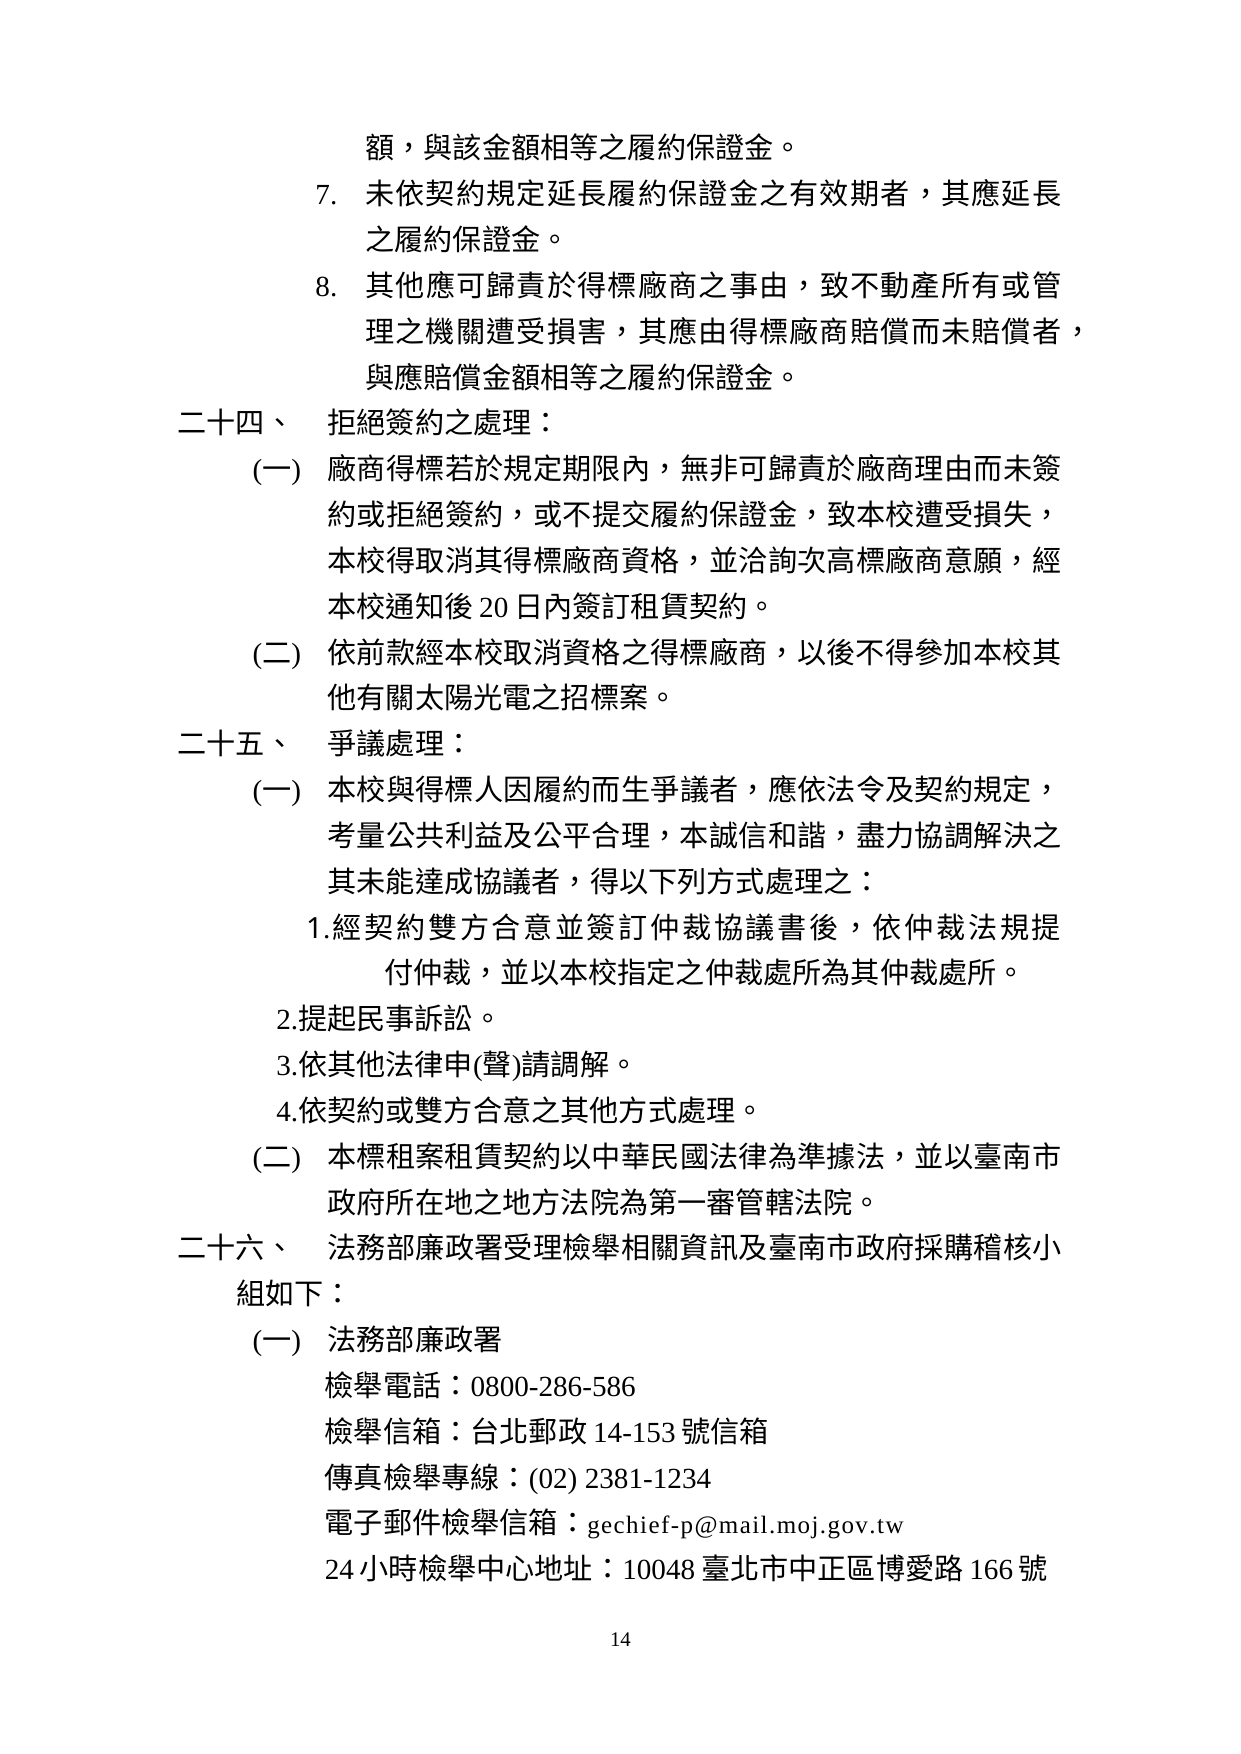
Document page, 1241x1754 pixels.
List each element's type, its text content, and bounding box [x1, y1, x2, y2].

list 法務部廉政署受理檢舉相關資訊及臺南市政府採購稽核小組如下： [177, 1222, 1063, 1314]
text 檢舉電話：0800-286-586 [324, 1360, 1063, 1406]
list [315, 122, 1063, 168]
list 拒絕簽約之處理： [177, 397, 1063, 443]
text 24小時檢舉中心地址：10048臺北市中正區博愛路166號 [324, 1543, 1063, 1589]
text 電子郵件檢舉信箱：gechief-p@mail.moj.gov.tw [324, 1497, 1063, 1543]
list 爭議處理： [177, 718, 1063, 764]
list 法務部廉政署 [252, 1314, 1063, 1360]
list 依前款經本校取消資格之得標廠商，以後不得參加本校其他有關太陽光電之招標案。 [252, 626, 1063, 718]
text 1.經契約雙方合意並簽訂仲裁協議書後，依仲裁法規提 付仲裁，並以本校指定之仲裁處所為其仲裁處所。 [196, 901, 1063, 993]
list 廠商得標若於規定期限內，無非可歸責於廠商理由而未簽約或拒絕簽約，或不提交履約保證金，致本校遭受損失，本校得取消其得標廠商資格，並洽詢次高標廠商意願，經本校通知後20日內簽訂租賃契約。 [252, 443, 1063, 626]
text 4.依契約或雙方合意之其他方式處理。 [196, 1085, 1063, 1131]
text 傳真檢舉專線：(02) 2381-1234 [324, 1451, 1063, 1497]
text 3.依其他法律申(聲)請調解。 [196, 1039, 1063, 1085]
list 本標租案租賃契約以中華民國法律為準據法，並以臺南市政府所在地之地方法院為第一審管轄法院。 [252, 1131, 1063, 1222]
list 未依契約規定延長履約保證金之有效期者，其應延長之履約保證金。 [315, 168, 1063, 260]
list 其他應可歸責於得標廠商之事由，致不動產所有或管理之機關遭受損害，其應由得標廠商賠償而未賠償者，與應賠償金額相等之履約保證金。 [315, 260, 1063, 397]
text 檢舉信箱：台北郵政14-153號信箱 [324, 1406, 1063, 1451]
text 2.提起民事訴訟。 [196, 993, 1063, 1039]
list 本校與得標人因履約而生爭議者，應依法令及契約規定，考量公共利益及公平合理，本誠信和諧，盡力協調解決之。其未能達成協議者，得以下列方式處理之： [252, 764, 1063, 901]
